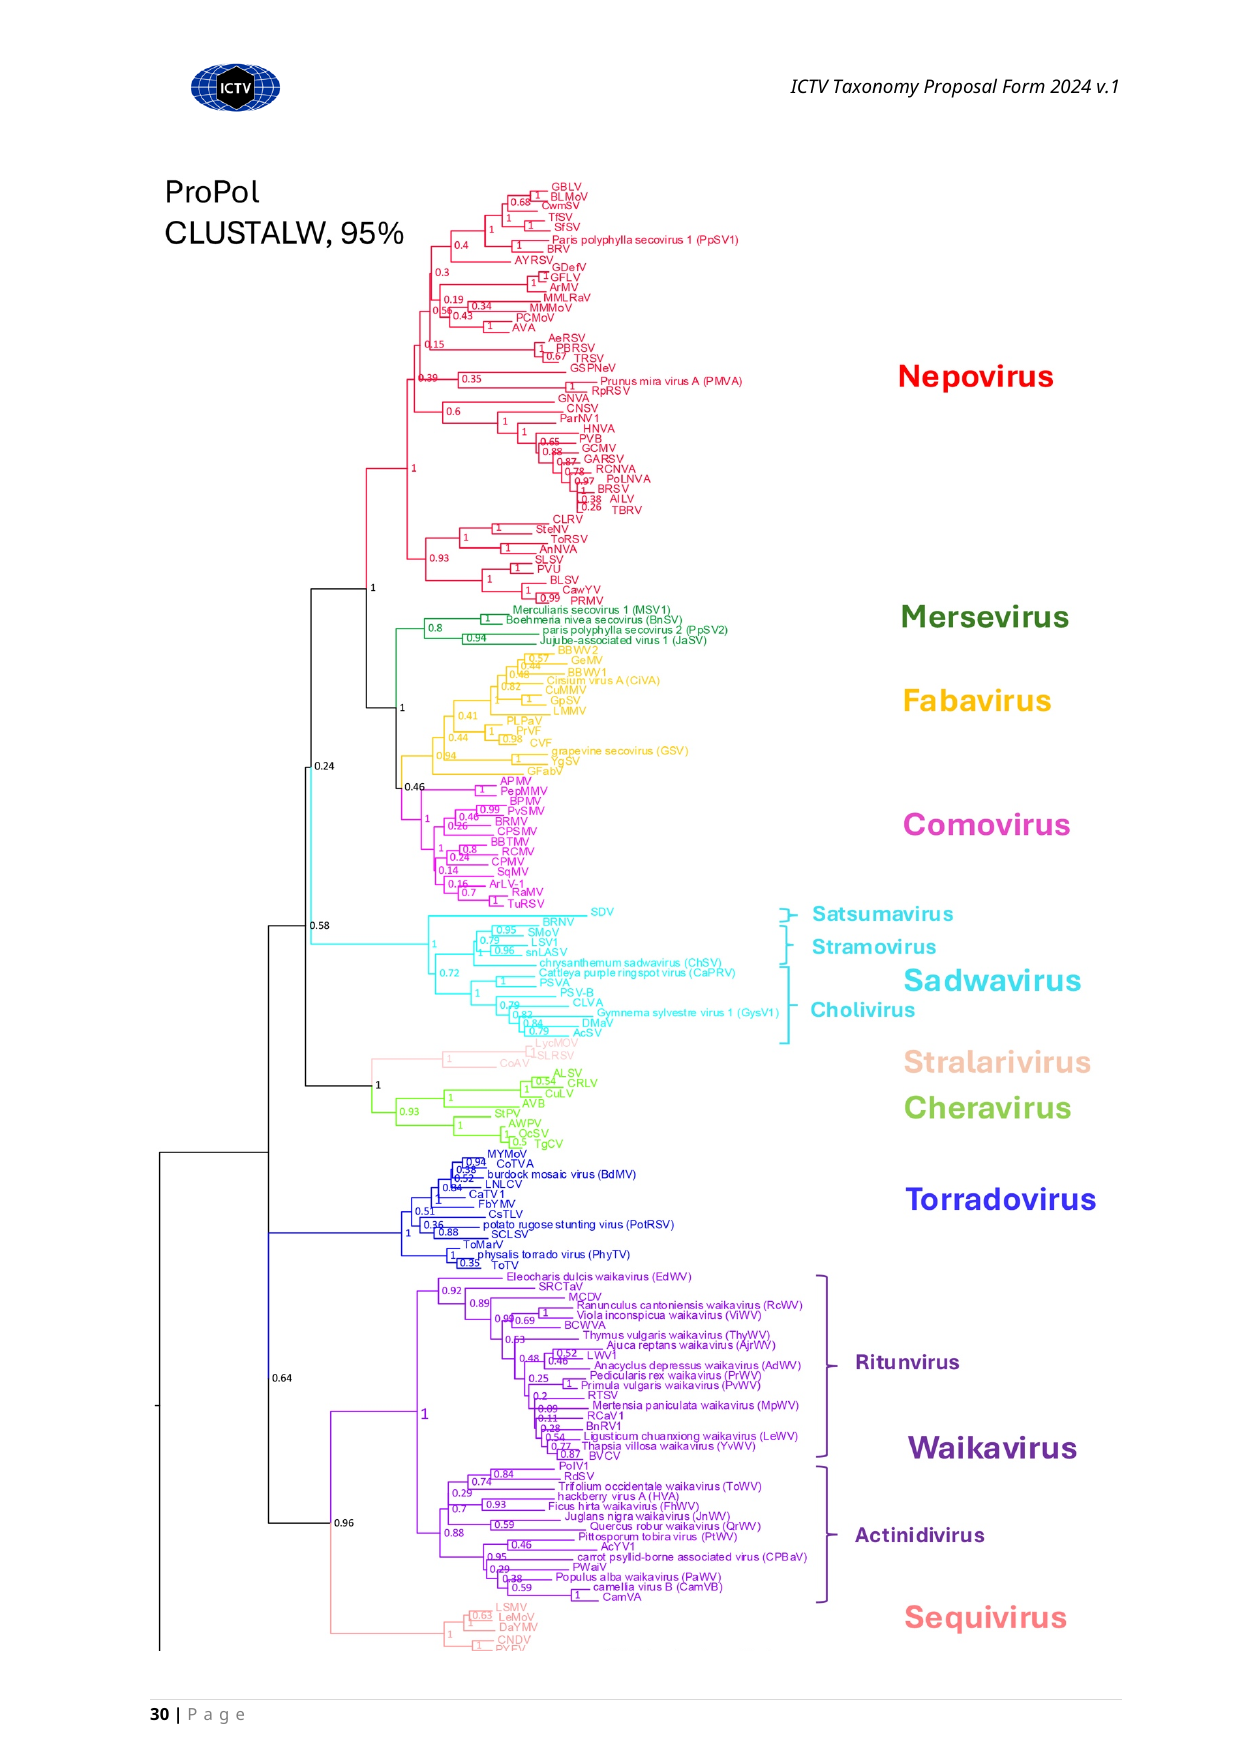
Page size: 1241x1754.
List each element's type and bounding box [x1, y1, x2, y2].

picture [190, 56, 282, 113]
picture [150, 150, 1110, 1651]
